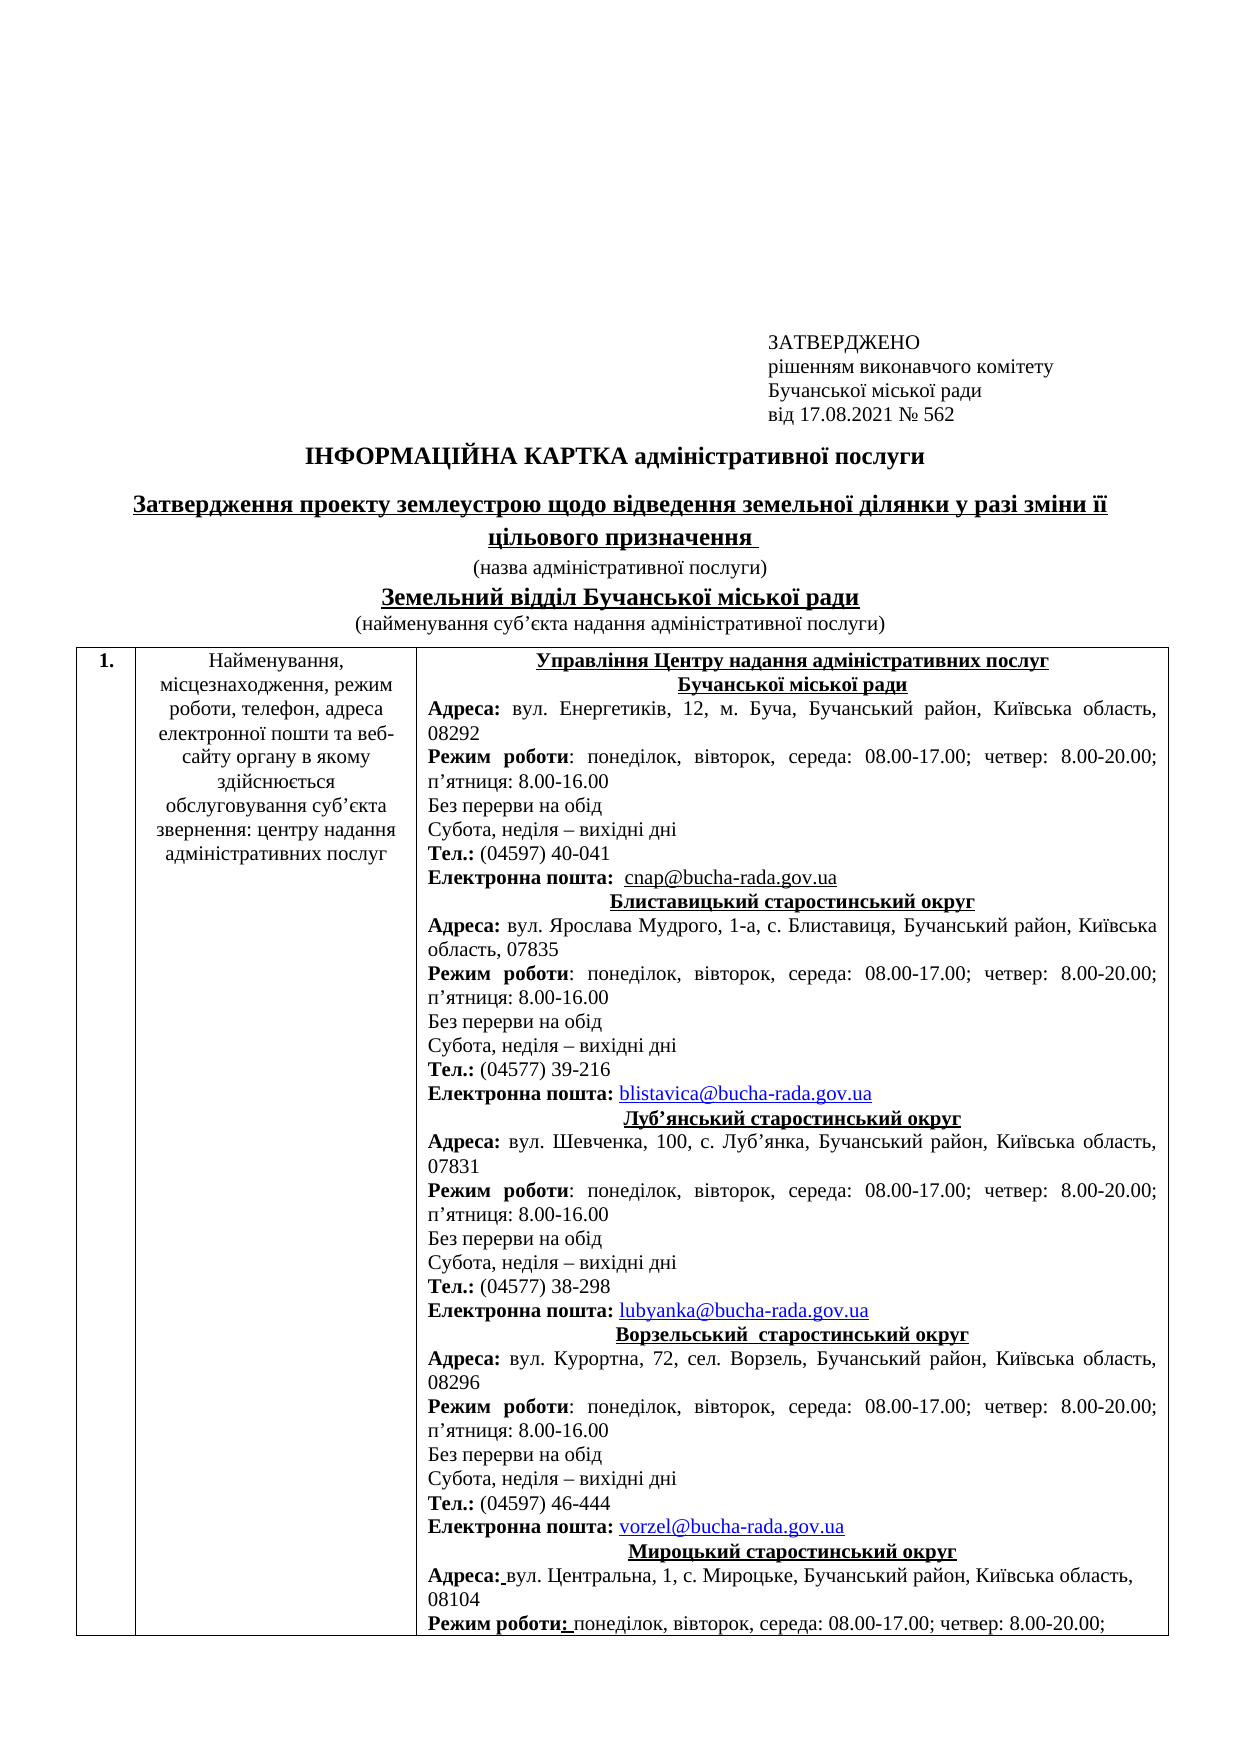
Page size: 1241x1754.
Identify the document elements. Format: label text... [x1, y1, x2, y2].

text від 17.08.2021 № 562 8 [768, 402, 1048, 426]
text Земельний відділ Бучанської міської ради [118, 582, 1122, 611]
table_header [417, 648, 1168, 1635]
table_header 1. [77, 648, 135, 1635]
text рішенням виконавчого комітету [768, 354, 1152, 378]
text (назва адміністративної послуги) [118, 555, 1122, 579]
text ІНФОРМАЦІЙНА КАРТКА адміністративної послуги [295, 441, 934, 469]
text Затвердження проекту землеустрою щодо відведення земельної ділянки у разі зміни її цільового призначення [118, 489, 1122, 551]
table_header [136, 648, 416, 1635]
text Бучанської міської ради [768, 378, 1152, 402]
text (найменування суб’єкта надання адміністративної послуги) [118, 611, 1122, 635]
text ЗАТВЕРДЖЕНО [768, 330, 1152, 354]
